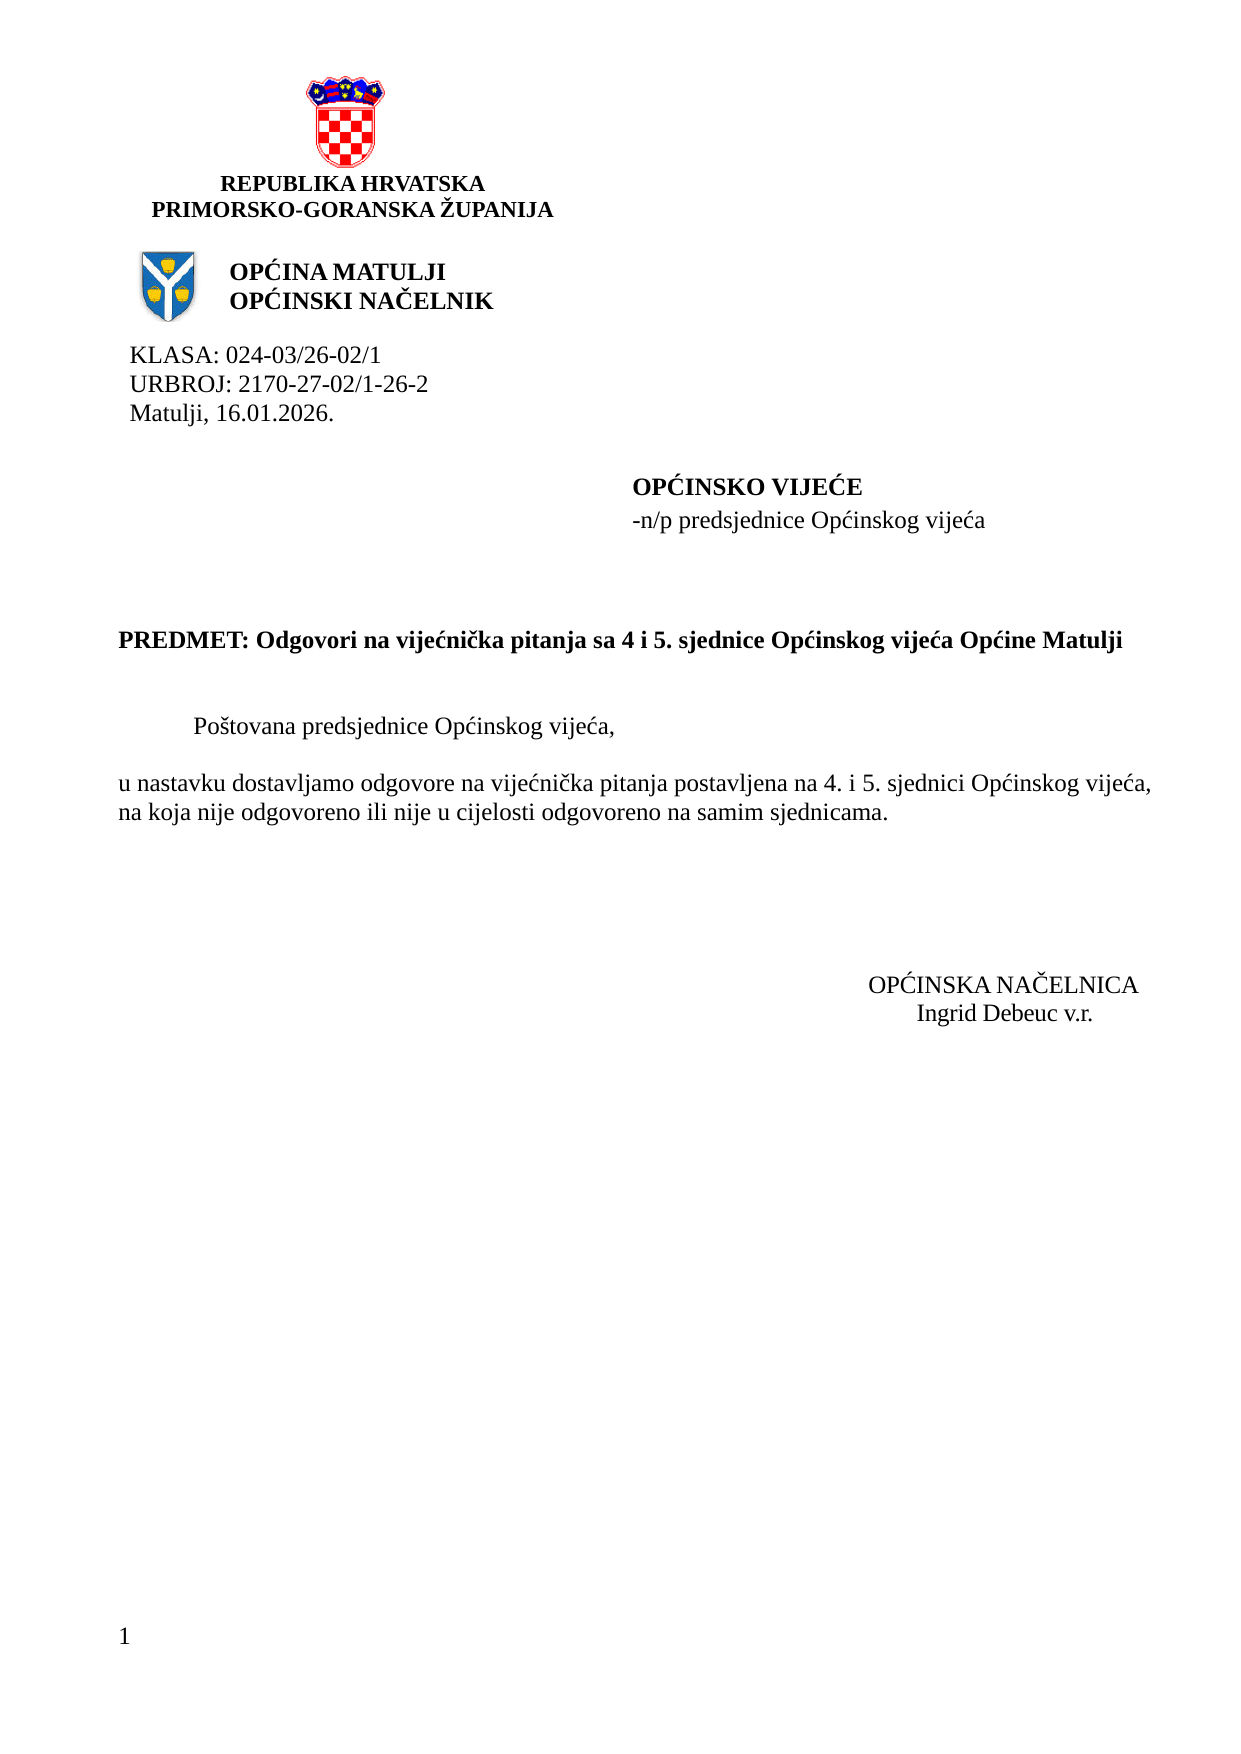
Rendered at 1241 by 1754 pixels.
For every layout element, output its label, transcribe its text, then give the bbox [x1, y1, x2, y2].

text u nastavku dostavljamo odgovore na vijećnička pitanja postavljena na 4. i 5. sjednici Općinskog vijeća, na koja nije odgovoreno ili nije u cijelosti odgovoreno na samim sjednicama. [118, 768, 1152, 826]
text PREDMET: Odgovori na vijećnička pitanja sa 4 i 5. sjednice Općinskog vijeća Općine Matulji [118, 625, 1152, 653]
picture [304, 75, 387, 170]
table_header [118, 232, 218, 340]
table_cell OPĆINSKO VIJEĆE -n/p predsjednice Općinskog vijeća [621, 340, 1163, 538]
picture [133, 251, 203, 322]
text Poštovana predsjednice Općinskog vijeća, [118, 711, 1152, 740]
text Ingrid Debeuc v.r. [118, 998, 1152, 1027]
table_cell KLASA: 024-03/26-02/1 URBROJ: 2170-27-02/1-26-2 Matulji, 16.01.2026. [118, 340, 621, 538]
text OPĆINSKA NAČELNICA [118, 970, 1152, 998]
table_header OPĆINA MATULJI OPĆINSKI NAČELNIK [218, 232, 1163, 340]
